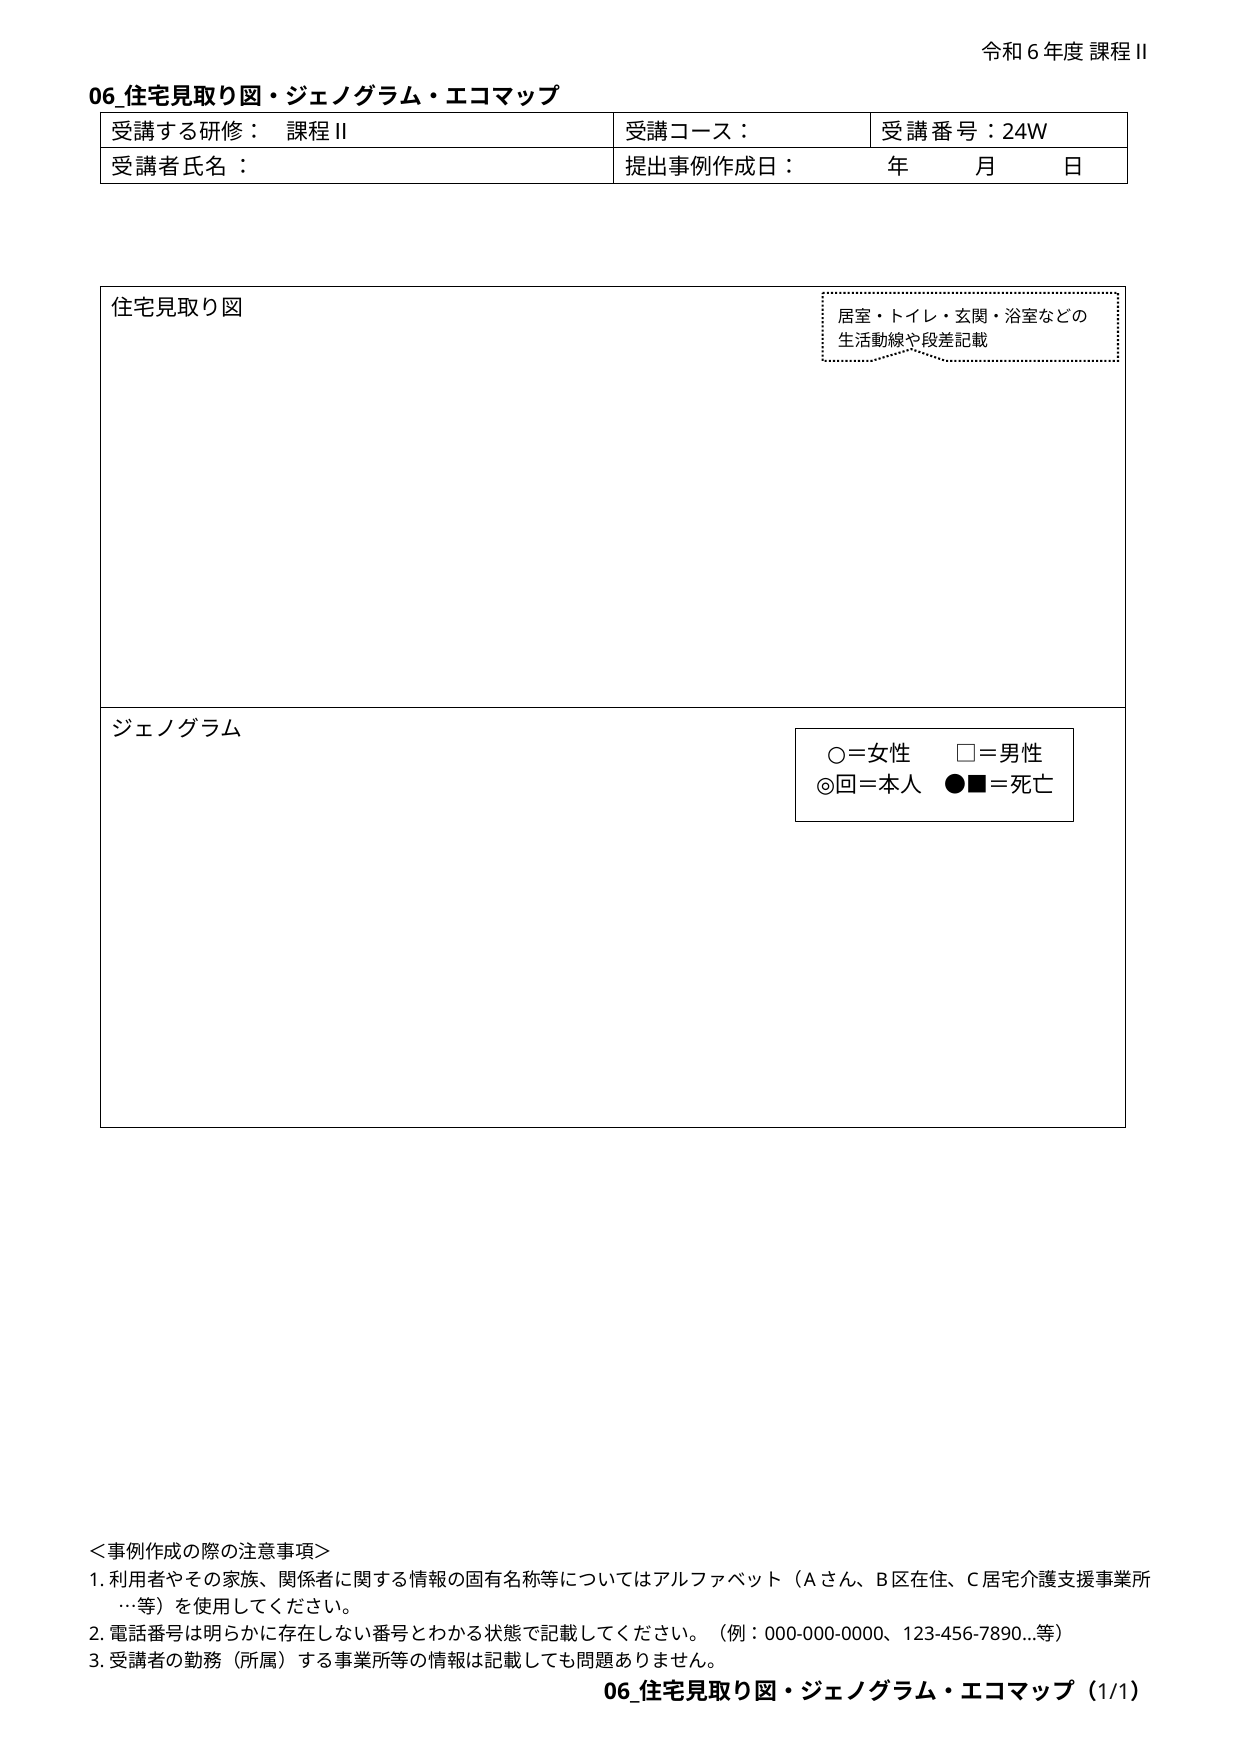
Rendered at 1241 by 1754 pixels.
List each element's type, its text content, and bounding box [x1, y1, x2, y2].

table_header 住宅見取り図 [101, 287, 1125, 707]
table_cell ジェノグラム [101, 708, 1125, 1127]
